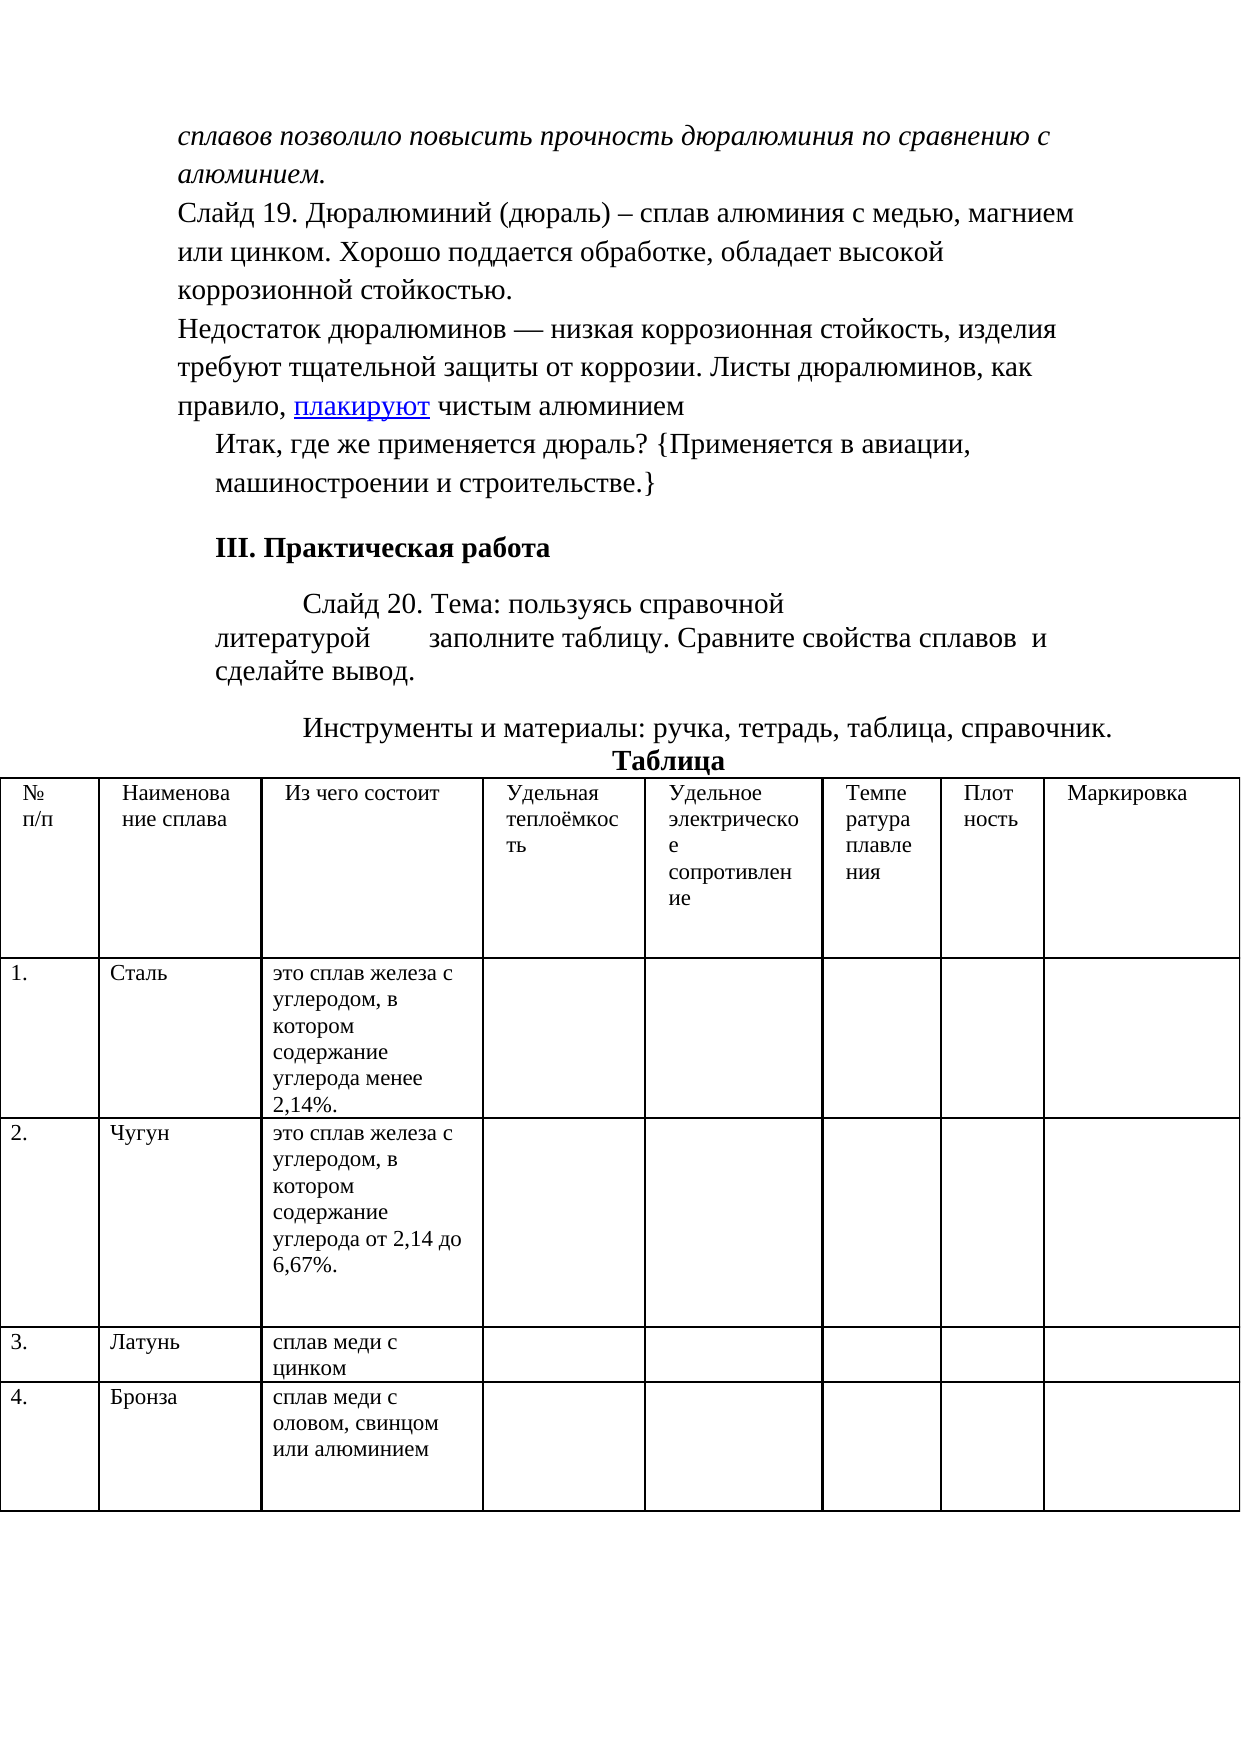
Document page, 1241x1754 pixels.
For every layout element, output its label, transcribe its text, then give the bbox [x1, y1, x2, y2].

table_cell 2. [1, 1119, 98, 1326]
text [177, 118, 1122, 190]
table_header Из чего состоит [263, 779, 482, 957]
table_cell [646, 1119, 821, 1326]
table_cell [646, 959, 821, 1117]
table_cell [824, 1383, 940, 1509]
table_cell [646, 1383, 821, 1509]
table_header Наименование сплава [100, 779, 260, 957]
table_cell [1045, 1119, 1239, 1326]
text Итак, где же применяется дюраль? {Применяется в авиации, машиностроении и строительстве.} [215, 426, 1122, 498]
table_header Плотность [942, 779, 1043, 957]
text Слайд 19. Дюралюминий (дюраль) – сплав алюминия с медью, магнием или цинком. Хорошо поддается обработке, обладает высокой коррозионной стойкостью. [177, 195, 1122, 306]
table_cell Чугун [100, 1119, 260, 1326]
table_cell [484, 1383, 644, 1509]
table_cell [942, 959, 1043, 1117]
table_cell [1045, 1328, 1239, 1381]
table_cell [824, 1119, 940, 1326]
table_cell [824, 1328, 940, 1381]
table_cell 1. [1, 959, 98, 1117]
table_cell это сплав железа с углеродом, в котором содержание углерода менее 2,14%. [263, 959, 482, 1117]
table_cell 4. [1, 1383, 98, 1509]
text Таблица [215, 743, 1122, 777]
table_cell [1045, 959, 1239, 1117]
text Недостаток дюралюминов — низкая коррозионная стойкость, изделия требуют тщательной защиты от коррозии. Листы дюралюминов, как правило, плакируют чистым алюминием [177, 311, 1122, 421]
table_cell [942, 1383, 1043, 1509]
table_cell сплав меди с цинком [263, 1328, 482, 1381]
table_header Удельное электрическое сопротивление [646, 779, 821, 957]
table_header Температура плавления [824, 779, 940, 957]
table_cell [1045, 1383, 1239, 1509]
table_cell сплав меди с оловом, свинцом или алюминием [263, 1383, 482, 1509]
table_cell [942, 1119, 1043, 1326]
table_cell [484, 959, 644, 1117]
table_cell [942, 1328, 1043, 1381]
table_cell Сталь [100, 959, 260, 1117]
table_header Удельная теплоёмкость [484, 779, 644, 957]
table_header Маркировка [1045, 779, 1239, 957]
table_cell 3. [1, 1328, 98, 1381]
text III. Практическая работа Слайд 20. Тема: пользуясь справочной литературой заполните таблицу. Сравните свойства сплавов и сделайте вывод. Инструменты и материалы: ручка, тетрадь, таблица, справочник. [215, 530, 1122, 743]
table_cell [824, 959, 940, 1117]
table_cell [484, 1119, 644, 1326]
table_cell [484, 1328, 644, 1381]
table_cell [646, 1328, 821, 1381]
table_cell Бронза [100, 1383, 260, 1509]
table_header № п/п [1, 779, 98, 957]
table_cell Латунь [100, 1328, 260, 1381]
table_cell это сплав железа с углеродом, в котором содержание углерода от 2,14 до 6,67%. [263, 1119, 482, 1326]
